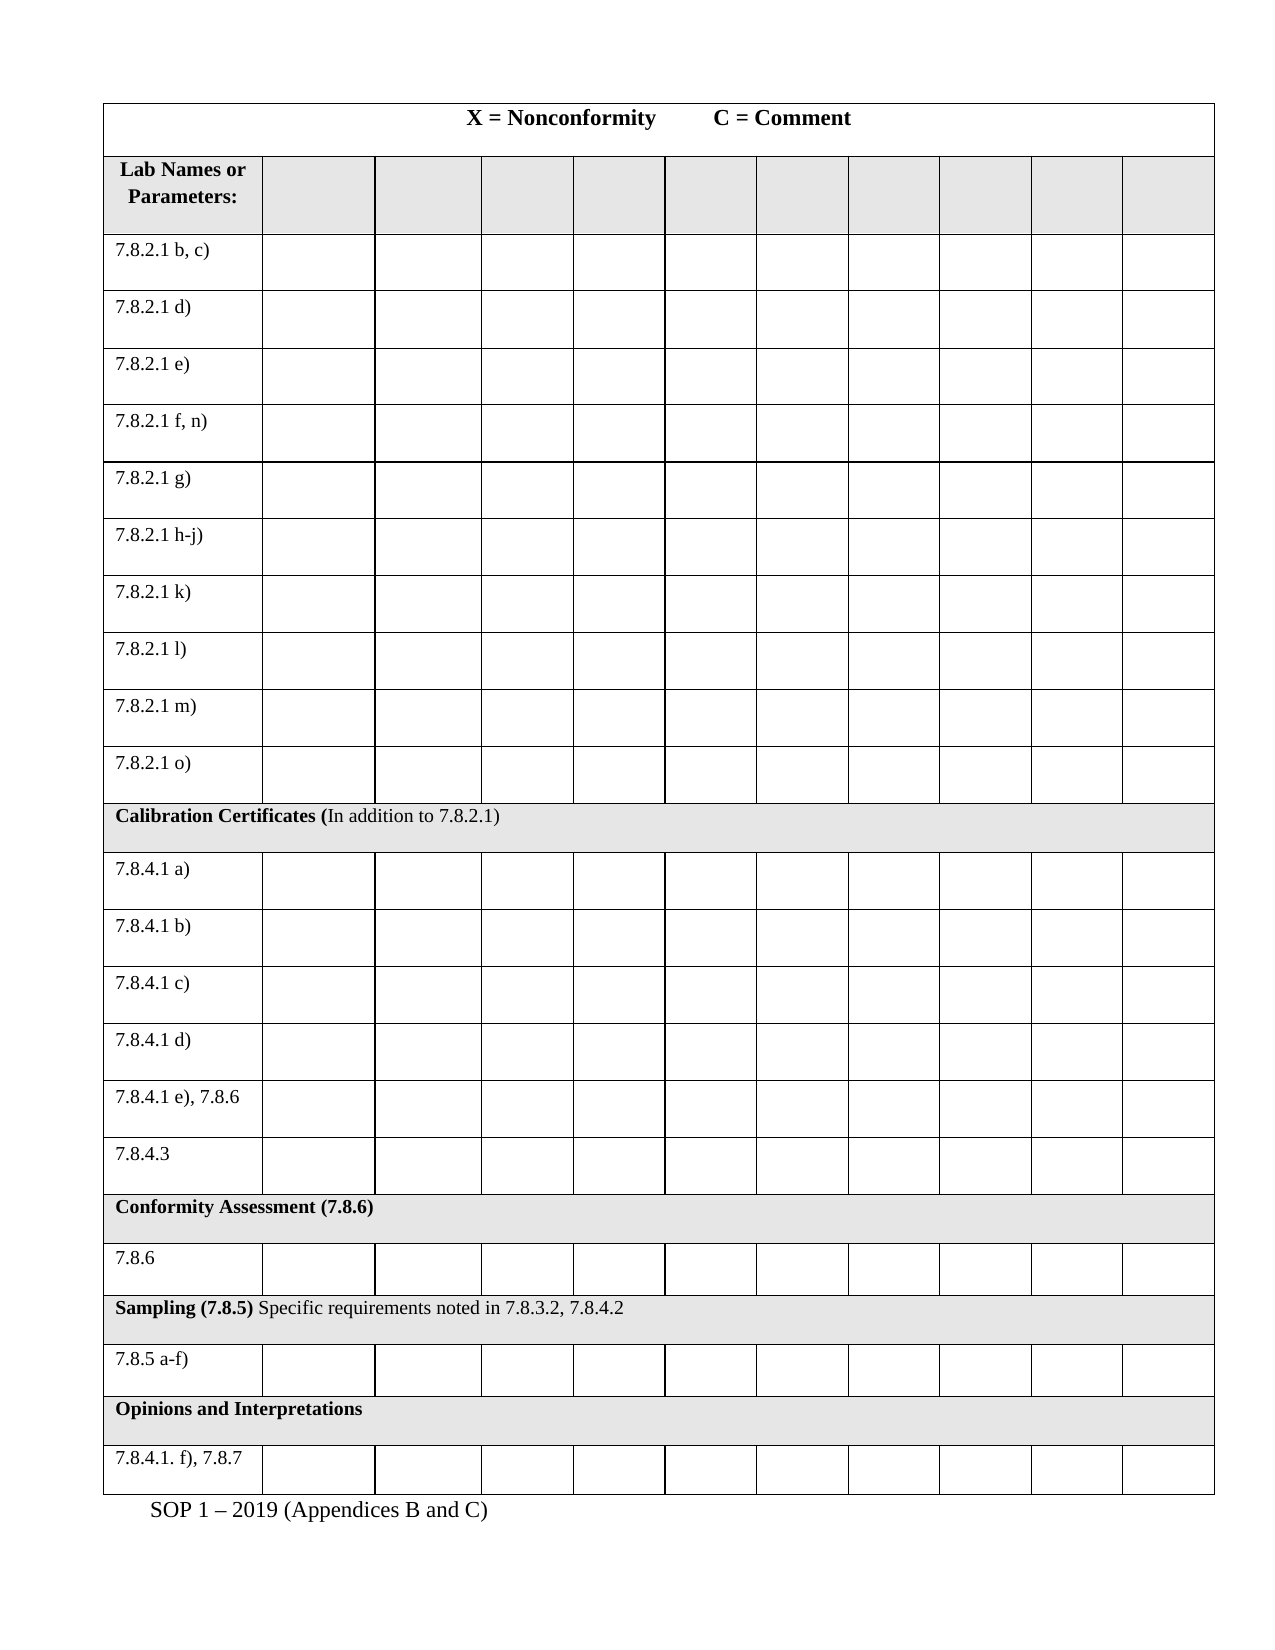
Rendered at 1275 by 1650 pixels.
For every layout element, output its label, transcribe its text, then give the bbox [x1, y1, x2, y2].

table_cell [1123, 690, 1214, 746]
table_cell [757, 1081, 848, 1137]
table_cell [849, 1446, 939, 1494]
table_cell [482, 1138, 573, 1194]
table_cell [376, 235, 481, 290]
table_cell [263, 576, 374, 632]
table_cell [482, 405, 573, 461]
table_cell [376, 1024, 481, 1080]
table_cell [482, 1081, 573, 1137]
table_cell [376, 1244, 481, 1295]
table_cell [1032, 747, 1122, 803]
table_cell 7.8.2.1 l) [104, 633, 262, 689]
table_cell [849, 967, 939, 1023]
table_cell 7.8.4.1 d) [104, 1024, 262, 1080]
table_cell [574, 1345, 664, 1396]
table_cell [376, 349, 481, 404]
table_cell [666, 463, 756, 518]
table_cell [376, 157, 481, 233]
table_cell [376, 1345, 481, 1396]
table_cell [849, 747, 939, 803]
table_cell [1032, 1081, 1122, 1137]
table_cell [263, 1446, 374, 1494]
table_cell [263, 1024, 374, 1080]
table_cell 7.8.2.1 m) [104, 690, 262, 746]
table_cell 7.8.2.1 k) [104, 576, 262, 632]
table_cell [574, 633, 664, 689]
table_cell [940, 690, 1031, 746]
table_cell [263, 747, 374, 803]
table_cell [376, 967, 481, 1023]
table_cell [574, 576, 664, 632]
table_cell [376, 1446, 481, 1494]
table_cell [757, 1345, 848, 1396]
table_cell [666, 1081, 756, 1137]
table_cell [574, 235, 664, 290]
table_cell [574, 291, 664, 347]
table_cell 7.8.4.1 c) [104, 967, 262, 1023]
table_cell [574, 1446, 664, 1494]
table_cell [757, 349, 848, 404]
table_cell [940, 235, 1031, 290]
table_cell [376, 463, 481, 518]
table_cell [849, 519, 939, 575]
table_cell [1123, 576, 1214, 632]
table_cell [376, 633, 481, 689]
table_cell [757, 1138, 848, 1194]
table_cell [482, 1024, 573, 1080]
table_cell [574, 405, 664, 461]
table_cell [482, 576, 573, 632]
table_cell [1123, 235, 1214, 290]
table_cell [376, 519, 481, 575]
table_cell [849, 235, 939, 290]
table_cell [1123, 349, 1214, 404]
table_cell [574, 519, 664, 575]
table_cell [940, 291, 1031, 347]
table_cell [666, 1446, 756, 1494]
table_cell [849, 1138, 939, 1194]
table_cell [1123, 291, 1214, 347]
table_cell [263, 1081, 374, 1137]
table_cell [376, 747, 481, 803]
table_cell 7.8.6 [104, 1244, 262, 1295]
table_cell [376, 576, 481, 632]
table_cell [666, 1244, 756, 1295]
table_cell 7.8.4.1 a) [104, 853, 262, 909]
table_cell [1032, 690, 1122, 746]
table_cell [1032, 1345, 1122, 1396]
table_cell [666, 235, 756, 290]
table_cell [1123, 519, 1214, 575]
table_cell [482, 967, 573, 1023]
table_cell [666, 967, 756, 1023]
table_cell [1032, 967, 1122, 1023]
table_cell [940, 349, 1031, 404]
table_cell [757, 747, 848, 803]
table_cell 7.8.2.1 g) [104, 463, 262, 518]
table_cell [940, 463, 1031, 518]
table_cell [940, 967, 1031, 1023]
table_cell [940, 576, 1031, 632]
table_cell 7.8.2.1 o) [104, 747, 262, 803]
table_cell Lab Names or Parameters: [104, 157, 262, 233]
table_cell [940, 1138, 1031, 1194]
table_cell [666, 1024, 756, 1080]
table_cell [666, 405, 756, 461]
table_cell [666, 910, 756, 966]
table_cell [757, 235, 848, 290]
table_cell [757, 157, 848, 233]
table_cell [849, 1345, 939, 1396]
table_cell [666, 576, 756, 632]
table_cell [849, 405, 939, 461]
table_cell [376, 1138, 481, 1194]
table_cell [849, 291, 939, 347]
table_cell [849, 576, 939, 632]
table_cell [940, 405, 1031, 461]
table_cell [263, 235, 374, 290]
table_cell [1123, 1081, 1214, 1137]
table_cell 7.8.2.1 h-j) [104, 519, 262, 575]
table_cell [376, 405, 481, 461]
table_cell [940, 633, 1031, 689]
table_cell [263, 1244, 374, 1295]
table_cell [263, 853, 374, 909]
table_cell [666, 291, 756, 347]
table_cell [849, 690, 939, 746]
table_cell [482, 157, 573, 233]
table_cell [482, 1446, 573, 1494]
table_cell [849, 463, 939, 518]
table_cell [574, 690, 664, 746]
table_cell [482, 747, 573, 803]
table_cell [574, 463, 664, 518]
table_cell [1032, 1024, 1122, 1080]
table_cell [482, 910, 573, 966]
table_cell 7.8.4.1 b) [104, 910, 262, 966]
table_cell [940, 747, 1031, 803]
table_cell Opinions and Interpretations [104, 1397, 1214, 1445]
table_cell [482, 235, 573, 290]
table_cell [757, 519, 848, 575]
table_cell [263, 463, 374, 518]
table_cell [482, 1345, 573, 1396]
table_cell [482, 633, 573, 689]
table_cell [1123, 1244, 1214, 1295]
table_cell [666, 349, 756, 404]
table_cell [849, 349, 939, 404]
table_cell [482, 291, 573, 347]
table_cell [940, 1446, 1031, 1494]
table_cell [1032, 235, 1122, 290]
table_cell [757, 1244, 848, 1295]
table_cell [1032, 1244, 1122, 1295]
table_cell [940, 1081, 1031, 1137]
table_cell [574, 910, 664, 966]
table_cell [666, 853, 756, 909]
table_cell [376, 690, 481, 746]
table_header X = Nonconformity C = Comment [104, 104, 1214, 156]
table_cell [666, 633, 756, 689]
table_cell [666, 690, 756, 746]
table_cell 7.8.2.1 b, c) [104, 235, 262, 290]
table_cell [263, 291, 374, 347]
table_cell [1032, 853, 1122, 909]
table_cell [1032, 405, 1122, 461]
table_cell [940, 519, 1031, 575]
table_cell [849, 157, 939, 233]
table_cell [376, 1081, 481, 1137]
table_cell [1032, 576, 1122, 632]
table_cell [849, 1081, 939, 1137]
table_cell [1032, 519, 1122, 575]
table_cell [940, 1345, 1031, 1396]
table_cell [574, 1138, 664, 1194]
table_cell [666, 1138, 756, 1194]
table_cell [849, 910, 939, 966]
table_cell [940, 157, 1031, 233]
table_cell [263, 633, 374, 689]
table_cell [574, 1244, 664, 1295]
table_cell 7.8.4.1 e), 7.8.6 [104, 1081, 262, 1137]
table_cell Calibration Certificates (In addition to 7.8.2.1) [104, 804, 1214, 852]
table_cell [574, 1024, 664, 1080]
table_cell [757, 291, 848, 347]
table_cell [757, 967, 848, 1023]
table_cell [849, 1024, 939, 1080]
table_cell [482, 519, 573, 575]
table_cell [757, 633, 848, 689]
table_cell 7.8.2.1 d) [104, 291, 262, 347]
table_cell [1123, 1024, 1214, 1080]
table_cell [757, 576, 848, 632]
table_cell [1032, 633, 1122, 689]
table_cell [574, 967, 664, 1023]
table_cell [1032, 910, 1122, 966]
table_cell [482, 853, 573, 909]
table_cell [940, 910, 1031, 966]
table_cell [757, 405, 848, 461]
table_cell [1123, 910, 1214, 966]
table_cell Conformity Assessment (7.8.6) [104, 1195, 1214, 1243]
table_cell [574, 349, 664, 404]
table_cell [1032, 1138, 1122, 1194]
table_cell 7.8.4.1. f), 7.8.7 [104, 1446, 262, 1494]
table_cell [1032, 291, 1122, 347]
table_cell [757, 1446, 848, 1494]
table_cell [940, 1244, 1031, 1295]
table_cell [482, 690, 573, 746]
table_cell [1123, 405, 1214, 461]
table_cell 7.8.2.1 f, n) [104, 405, 262, 461]
table_cell [757, 853, 848, 909]
table_cell [1123, 633, 1214, 689]
table_cell [1032, 349, 1122, 404]
table_cell [757, 1024, 848, 1080]
table_cell [376, 853, 481, 909]
table_cell [263, 519, 374, 575]
table_cell [263, 1345, 374, 1396]
table_cell [1123, 747, 1214, 803]
table_cell [263, 910, 374, 966]
table_cell [482, 349, 573, 404]
table_cell 7.8.5 a-f) [104, 1345, 262, 1396]
table_cell [1123, 157, 1214, 233]
table_cell 7.8.4.3 [104, 1138, 262, 1194]
table_cell [666, 1345, 756, 1396]
table_cell [940, 1024, 1031, 1080]
table_cell [263, 1138, 374, 1194]
table_cell [757, 463, 848, 518]
table_cell [1123, 967, 1214, 1023]
table_cell 7.8.2.1 e) [104, 349, 262, 404]
table_cell [1123, 1138, 1214, 1194]
table_cell [574, 747, 664, 803]
table_cell [1123, 1345, 1214, 1396]
table_cell [1032, 157, 1122, 233]
table_cell [263, 157, 374, 233]
table_cell [574, 853, 664, 909]
table_cell [376, 291, 481, 347]
table_cell [757, 910, 848, 966]
table_cell [482, 1244, 573, 1295]
table_cell [1123, 463, 1214, 518]
table_cell [666, 747, 756, 803]
table_cell [849, 853, 939, 909]
table_cell [849, 633, 939, 689]
table_cell [574, 1081, 664, 1137]
table_cell [263, 690, 374, 746]
table_cell [1123, 853, 1214, 909]
table_cell [940, 853, 1031, 909]
table_cell [263, 967, 374, 1023]
table_cell [263, 405, 374, 461]
table_cell [482, 463, 573, 518]
table_cell [666, 519, 756, 575]
table_cell [1032, 1446, 1122, 1494]
table_cell [1123, 1446, 1214, 1494]
table_cell [757, 690, 848, 746]
table_cell [849, 1244, 939, 1295]
table_cell Sampling (7.8.5) Specific requirements noted in 7.8.3.2, 7.8.4.2 [104, 1296, 1214, 1344]
table_cell [666, 157, 756, 233]
table_cell [376, 910, 481, 966]
table_cell [1032, 463, 1122, 518]
table_cell [574, 157, 664, 233]
table_cell [263, 349, 374, 404]
